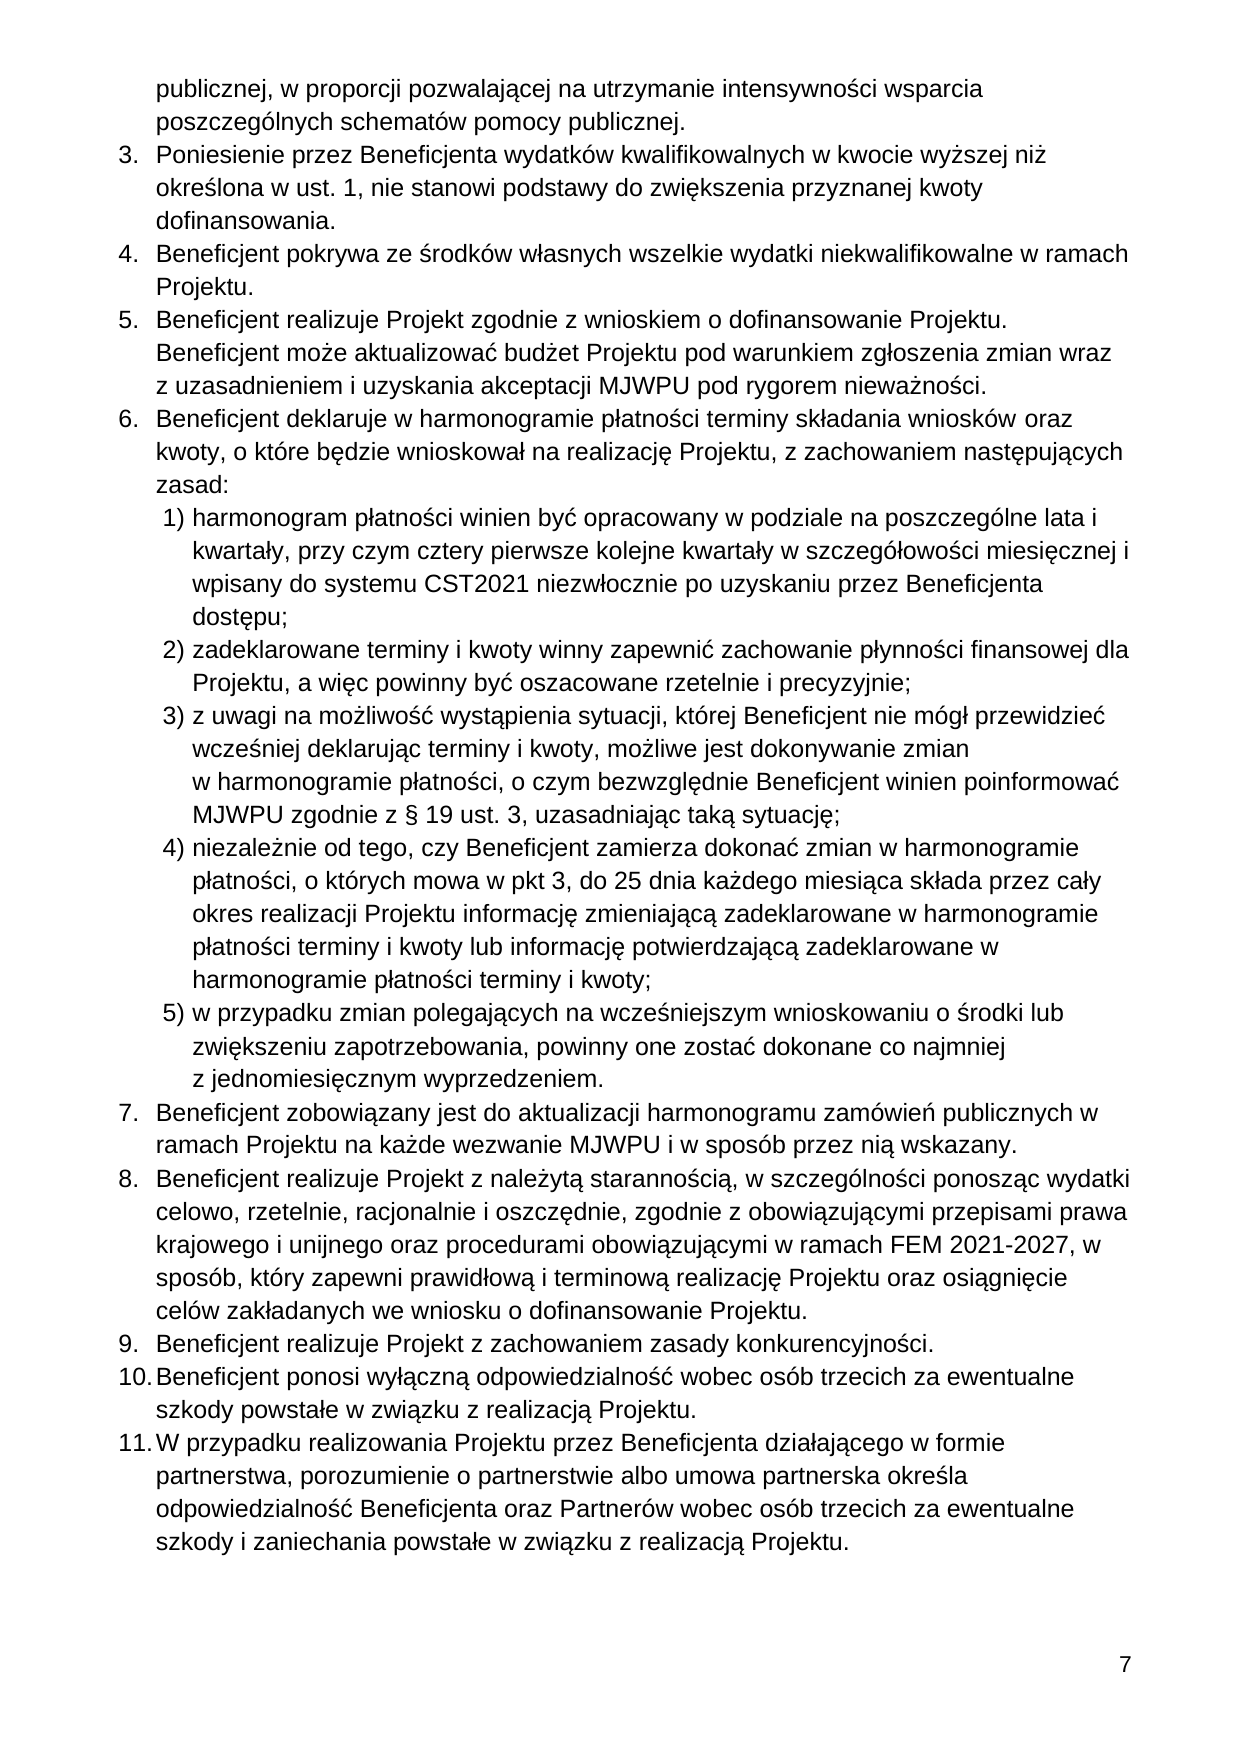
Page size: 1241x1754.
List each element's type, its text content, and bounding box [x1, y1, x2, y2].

list Beneficjent realizuje Projekt z należytą starannością, w szczególności ponosząc wydatki celowo, rzetelnie, racjonalnie i oszczędnie, zgodnie z obowiązującymi przepisami prawa krajowego i unijnego oraz procedurami obowiązującymi w ramach FEM 2021-2027, w sposób, który zapewni prawidłową i terminową realizację Projektu oraz osiągnięcie celów zakładanych we wniosku o dofinansowanie Projektu. [118, 1163, 1132, 1324]
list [118, 74, 1132, 136]
list harmonogram płatności winien być opracowany w podziale na poszczególne lata i kwartały, przy czym cztery pierwsze kolejne kwartały w szczegółowości miesięcznej i wpisany do systemu CST2021 niezwłocznie po uzyskaniu przez Beneficjenta dostępu; [162, 503, 1132, 631]
list zadeklarowane terminy i kwoty winny zapewnić zachowanie płynności finansowej dla Projektu, a więc powinny być oszacowane rzetelnie i precyzyjnie; [162, 635, 1132, 697]
list Beneficjent deklaruje w harmonogramie płatności terminy składania wniosków oraz kwoty, o które będzie wnioskował na realizację Projektu, z zachowaniem następujących zasad: [118, 404, 1132, 499]
list Beneficjent realizuje Projekt z zachowaniem zasady konkurencyjności. [118, 1329, 1132, 1357]
list Poniesienie przez Beneficjenta wydatków kwalifikowalnych w kwocie wyższej niż określona w ust. 1, nie stanowi podstawy do zwiększenia przyznanej kwoty dofinansowania. [118, 140, 1132, 235]
list Beneficjent zobowiązany jest do aktualizacji harmonogramu zamówień publicznych w ramach Projektu na każde wezwanie MJWPU i w sposób przez nią wskazany. [118, 1097, 1132, 1159]
list w przypadku zmian polegających na wcześniejszym wnioskowaniu o środki lub zwiększeniu zapotrzebowania, powinny one zostać dokonane co najmniej z jednomiesięcznym wyprzedzeniem. [162, 998, 1132, 1093]
list Beneficjent ponosi wyłączną odpowiedzialność wobec osób trzecich za ewentualne szkody powstałe w związku z realizacją Projektu. [118, 1362, 1132, 1423]
list Beneficjent realizuje Projekt zgodnie z wnioskiem o dofinansowanie Projektu. Beneficjent może aktualizować budżet Projektu pod warunkiem zgłoszenia zmian wraz z uzasadnieniem i uzyskania akceptacji MJWPU pod rygorem nieważności. [118, 305, 1132, 400]
list Beneficjent pokrywa ze środków własnych wszelkie wydatki niekwalifikowalne w ramach Projektu. [118, 239, 1132, 301]
list niezależnie od tego, czy Beneficjent zamierza dokonać zmian w harmonogramie płatności, o których mowa w pkt 3, do 25 dnia każdego miesiąca składa przez cały okres realizacji Projektu informację zmieniającą zadeklarowane w harmonogramie płatności terminy i kwoty lub informację potwierdzającą zadeklarowane w harmonogramie płatności terminy i kwoty; [162, 833, 1132, 994]
list z uwagi na możliwość wystąpienia sytuacji, której Beneficjent nie mógł przewidzieć wcześniej deklarując terminy i kwoty, możliwe jest dokonywanie zmian w harmonogramie płatności, o czym bezwzględnie Beneficjent winien poinformować MJWPU zgodnie z § 19 ust. 3, uzasadniając taką sytuację; [162, 701, 1132, 829]
list W przypadku realizowania Projektu przez Beneficjenta działającego w formie partnerstwa, porozumienie o partnerstwie albo umowa partnerska określa odpowiedzialność Beneficjenta oraz Partnerów wobec osób trzecich za ewentualne szkody i zaniechania powstałe w związku z realizacją Projektu. [118, 1428, 1132, 1556]
